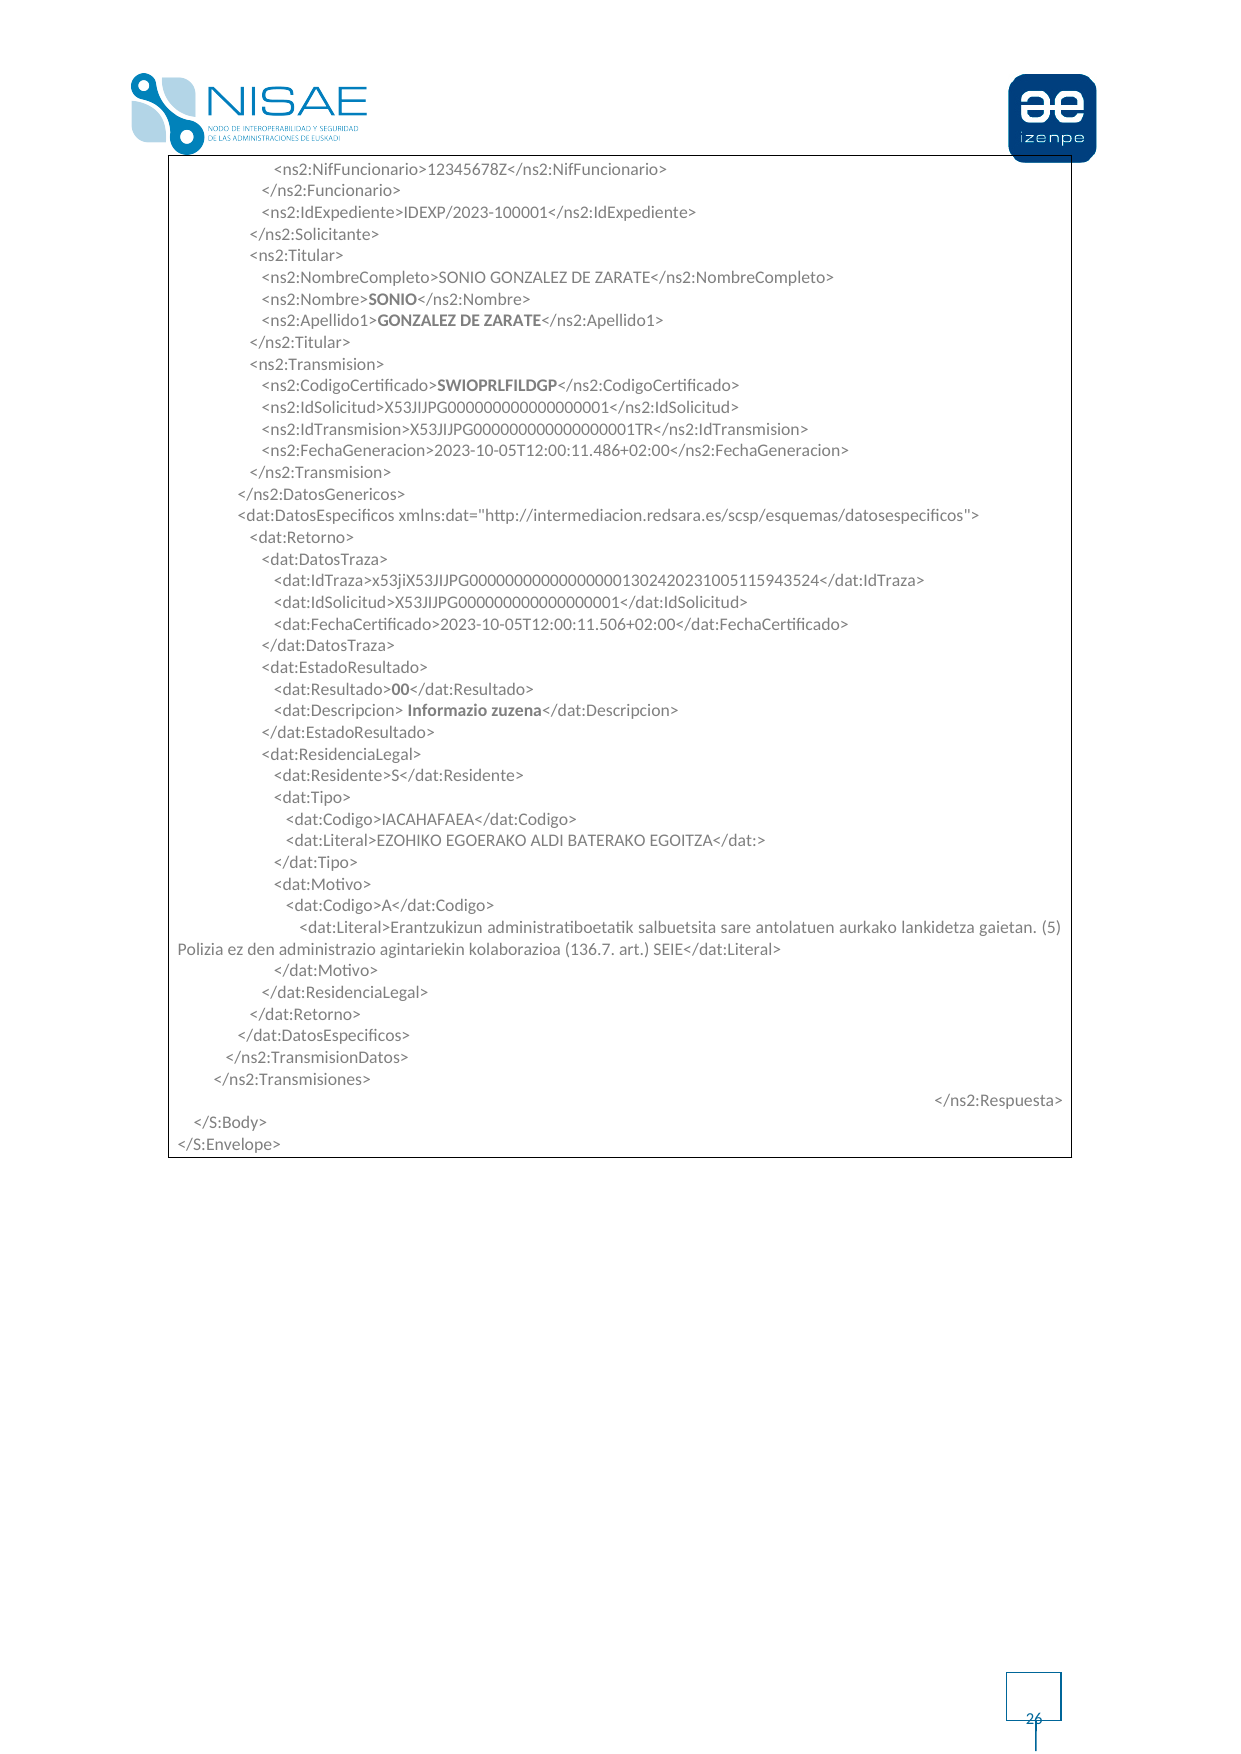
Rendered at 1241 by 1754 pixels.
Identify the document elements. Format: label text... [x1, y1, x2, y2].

text <dat:Descripcion> Informazio zuzena</dat:Descripcion> [177, 699, 1063, 721]
text <dat:Tipo> [177, 786, 1063, 808]
text <ns2:NombreCompleto>SONIO GONZALEZ DE ZARATE</ns2:NombreCompleto> [177, 266, 1063, 288]
text <ns2:Transmision> [177, 353, 1063, 374]
text <dat:Literal>EZOHIKO EGOERAKO ALDI BATERAKO EGOITZA</dat:> [177, 829, 1063, 851]
text <dat:Literal>Erantzukizun administratiboetatik salbuetsita sare antolatuen aurkako lankidetza gaietan. (5) Polizia ez den administrazio agintariekin kolaborazioa (136.7. art.) SEIE</dat:Literal> [177, 916, 1063, 959]
text </dat:Retorno> [177, 1003, 1063, 1024]
text <ns2:Apellido1>GONZALEZ DE ZARATE</ns2:Apellido1> [177, 309, 1063, 331]
text </ns2:Respuesta> </S:Body> [177, 1089, 1063, 1130]
text <ns2:NifFuncionario>12345678Z</ns2:NifFuncionario> [169, 156, 1071, 179]
text <dat:Codigo>A</dat:Codigo> [177, 894, 1063, 916]
text <dat:EstadoResultado> [177, 656, 1063, 678]
text <dat:Resultado>00</dat:Resultado> [177, 678, 1063, 699]
text </ns2:TransmisionDatos> [177, 1046, 1063, 1068]
picture [139, 81, 148, 90]
picture [149, 73, 386, 155]
text <ns2:IdExpediente>IDEXP/2023-100001</ns2:IdExpediente> [177, 201, 1063, 223]
text </dat:EstadoResultado> [177, 721, 1063, 743]
text <ns2:FechaGeneracion>2023-10-05T12:00:11.486+02:00</ns2:FechaGeneracion> [177, 439, 1063, 461]
text <ns2:CodigoCertificado>SWIOPRLFILDGP</ns2:CodigoCertificado> [177, 374, 1063, 396]
text </dat:Motivo> [177, 959, 1063, 981]
text <dat:ResidenciaLegal> [177, 743, 1063, 764]
text <ns2:Nombre>SONIO</ns2:Nombre> [177, 288, 1063, 309]
text <dat:Residente>S</dat:Residente> [177, 764, 1063, 786]
text <dat:IdSolicitud>X53JIJPG000000000000000001</dat:IdSolicitud> [177, 591, 1063, 613]
text </ns2:Titular> [177, 331, 1063, 353]
picture [1007, 74, 1097, 163]
text <dat:DatosTraza> [177, 548, 1063, 569]
text <dat:DatosEspecificos xmlns:dat="http://intermediacion.redsara.es/scsp/esquemas/datosespecificos"> [177, 504, 1063, 526]
text <dat:Motivo> [177, 873, 1063, 894]
text <dat:Retorno> [177, 526, 1063, 548]
text </dat:DatosTraza> [177, 634, 1063, 656]
picture [118, 73, 180, 155]
text </dat:DatosEspecificos> [177, 1024, 1063, 1046]
text <ns2:IdSolicitud>X53JIJPG000000000000000001</ns2:IdSolicitud> [177, 396, 1063, 418]
text </ns2:Funcionario> [177, 179, 1063, 201]
text <dat:Codigo>IACAHAFAEA</dat:Codigo> [177, 808, 1063, 829]
picture [181, 131, 193, 143]
text </ns2:Transmisiones> [177, 1068, 1063, 1089]
text </ns2:Transmision> [177, 461, 1063, 483]
text </dat:Tipo> [177, 851, 1063, 873]
text <ns2:IdTransmision>X53JIJPG000000000000000001TR</ns2:IdTransmision> [177, 418, 1063, 439]
text </dat:ResidenciaLegal> [177, 981, 1063, 1003]
text </ns2:DatosGenericos> [177, 483, 1063, 504]
text <dat:IdTraza>x53jiX53JIJPG000000000000000001302420231005115943524</dat:IdTraza> [177, 569, 1063, 591]
text <ns2:Titular> [177, 244, 1063, 266]
text </ns2:Solicitante> [177, 223, 1063, 244]
text </S:Envelope> [169, 1130, 1071, 1157]
text <dat:FechaCertificado>2023-10-05T12:00:11.506+02:00</dat:FechaCertificado> [177, 613, 1063, 634]
